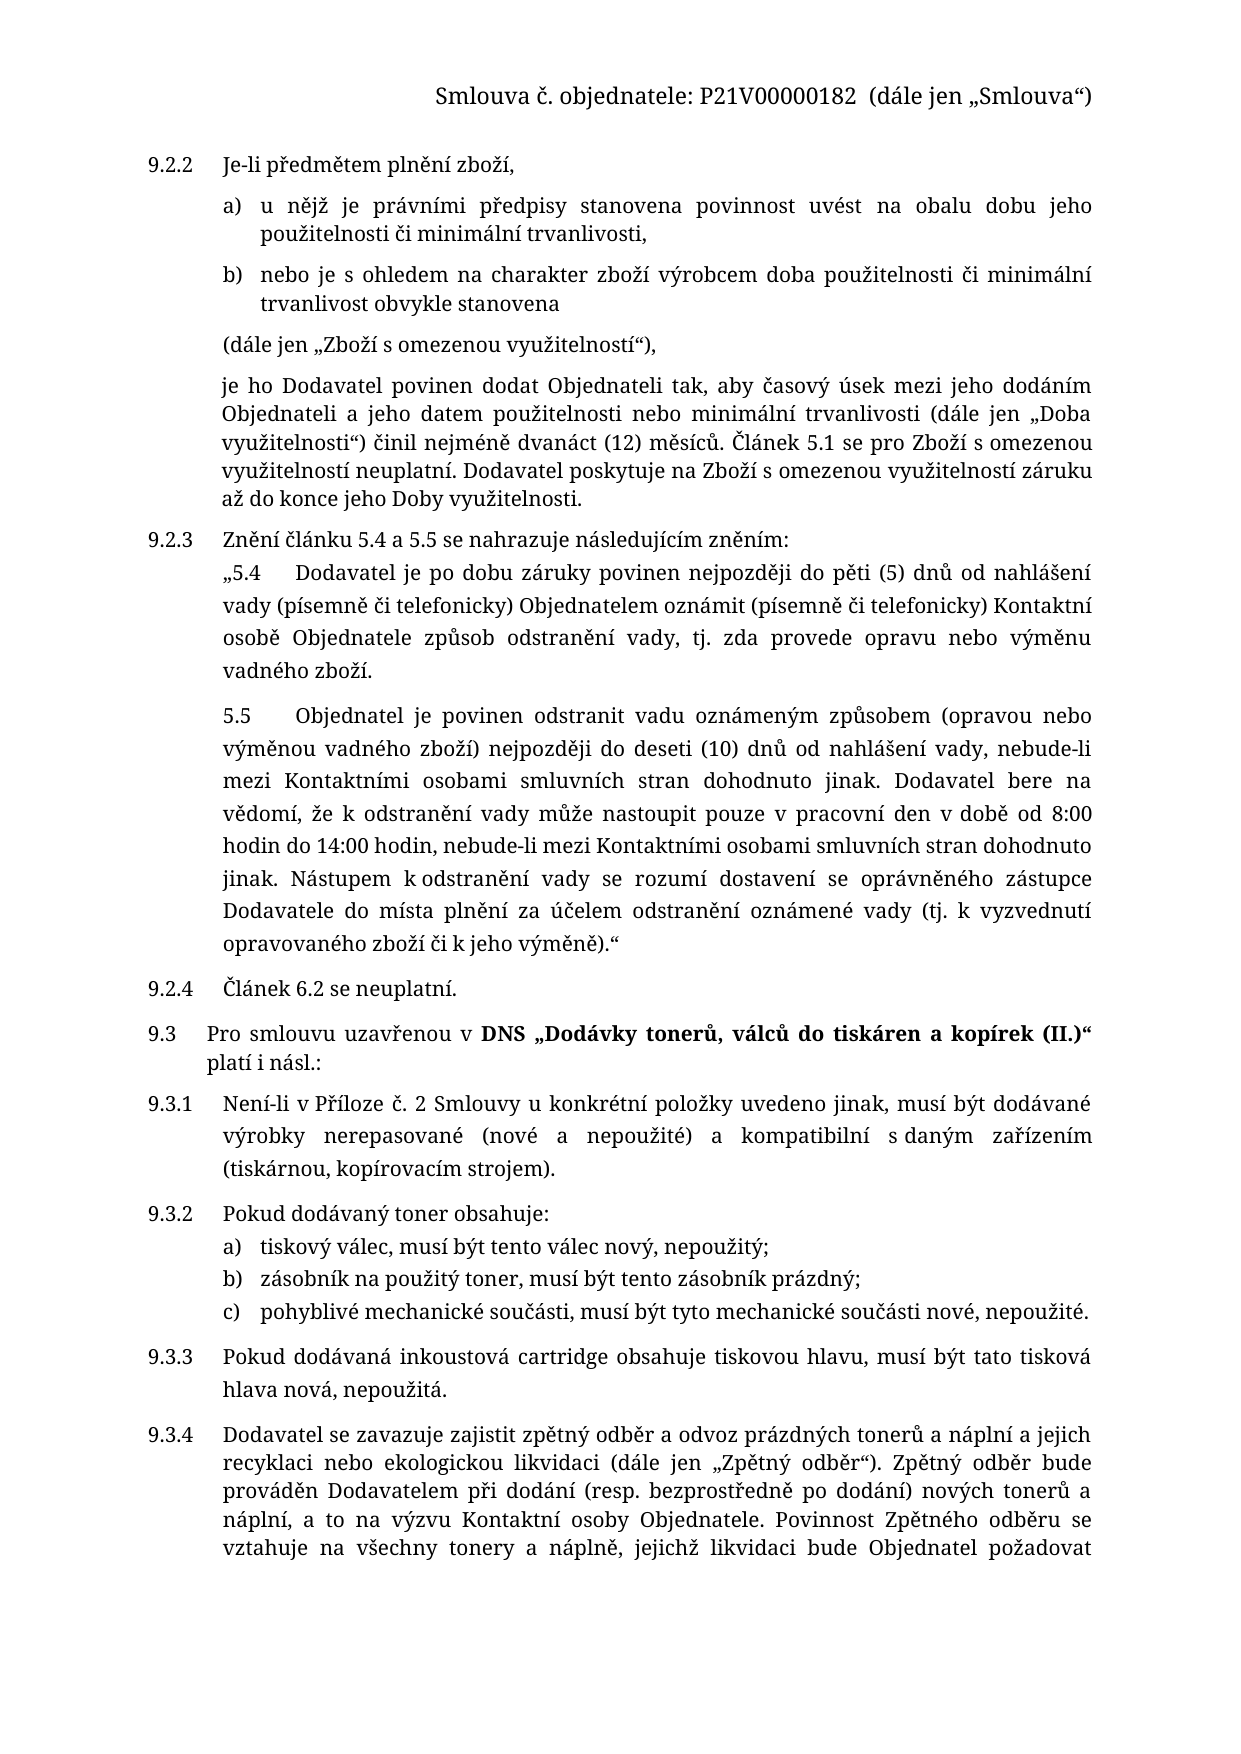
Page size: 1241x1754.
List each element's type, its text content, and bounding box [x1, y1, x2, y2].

list „5.4 Dodavatel je po dobu záruky povinen nejpozději do pěti (5) dnů od nahlášení vady (písemně či telefonicky) Objednatelem oznámit (písemně či telefonicky) Kontaktní osobě Objednatele způsob odstranění vady, tj. zda provede opravu nebo výměnu vadného zboží. [223, 558, 1093, 684]
list Pokud dodávaná inkoustová cartridge obsahuje tiskovou hlavu, musí být tato tisková hlava nová, nepoužitá. [148, 1342, 1093, 1403]
list Není-li v Příloze č. 2 Smlouvy u konkrétní položky uvedeno jinak, musí být dodávané výrobky nerepasované (nové a nepoužité) a kompatibilní s daným zařízením (tiskárnou, kopírovacím strojem). [148, 1089, 1093, 1182]
list Pokud dodávaný toner obsahuje: [148, 1199, 1093, 1228]
list pohyblivé mechanické součásti, musí být tyto mechanické součásti nové, nepoužité. [223, 1297, 1093, 1325]
list 5.5 Objednatel je povinen odstranit vadu oznámeným způsobem (opravou nebo výměnou vadného zboží) nejpozději do deseti (10) dnů od nahlášení vady, nebude-li mezi Kontaktními osobami smluvních stran dohodnuto jinak. Dodavatel bere na vědomí, že k odstranění vady může nastoupit pouze v pracovní den v době od 8:00 hodin do 14:00 hodin, nebude-li mezi Kontaktními osobami smluvních stran dohodnuto jinak. Nástupem k odstranění vady se rozumí dostavení se oprávněného zástupce Dodavatele do místa plnění za účelem odstranění oznámené vady (tj. k vyzvednutí opravovaného zboží či k jeho výměně).“ [223, 701, 1093, 958]
list zásobník na použitý toner, musí být tento zásobník prázdný; [223, 1264, 1093, 1293]
list Článek 6.2 se neuplatní. [148, 974, 1093, 1003]
list Je-li předmětem plnění zboží, [148, 150, 1093, 179]
text je ho Dodavatel povinen dodat Objednateli tak, aby časový úsek mezi jeho dodáním Objednateli a jeho datem použitelnosti nebo minimální trvanlivosti (dále jen „Doba využitelnosti“) činil nejméně dvanáct (12) měsíců. Článek 5.1 se pro Zboží s omezenou využitelností neuplatní. Dodavatel poskytuje na Zboží s omezenou využitelností záruku až do konce jeho Doby využitelnosti. [221, 371, 1093, 513]
list u nějž je právními předpisy stanovena povinnost uvést na obalu dobu jeho použitelnosti či minimální trvanlivosti, [223, 191, 1093, 248]
list Pro smlouvu uzavřenou v DNS „Dodávky tonerů, válců do tiskáren a kopírek (II.)“ platí i násl.: [148, 1019, 1093, 1076]
text (dále jen „Zboží s omezenou využitelností“), [223, 330, 1093, 358]
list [148, 1420, 1093, 1562]
list tiskový válec, musí být tento válec nový, nepoužitý; [223, 1232, 1093, 1260]
list Znění článku 5.4 a 5.5 se nahrazuje následujícím zněním: [148, 526, 1093, 554]
list nebo je s ohledem na charakter zboží výrobcem doba použitelnosti či minimální trvanlivost obvykle stanovena [223, 261, 1093, 317]
